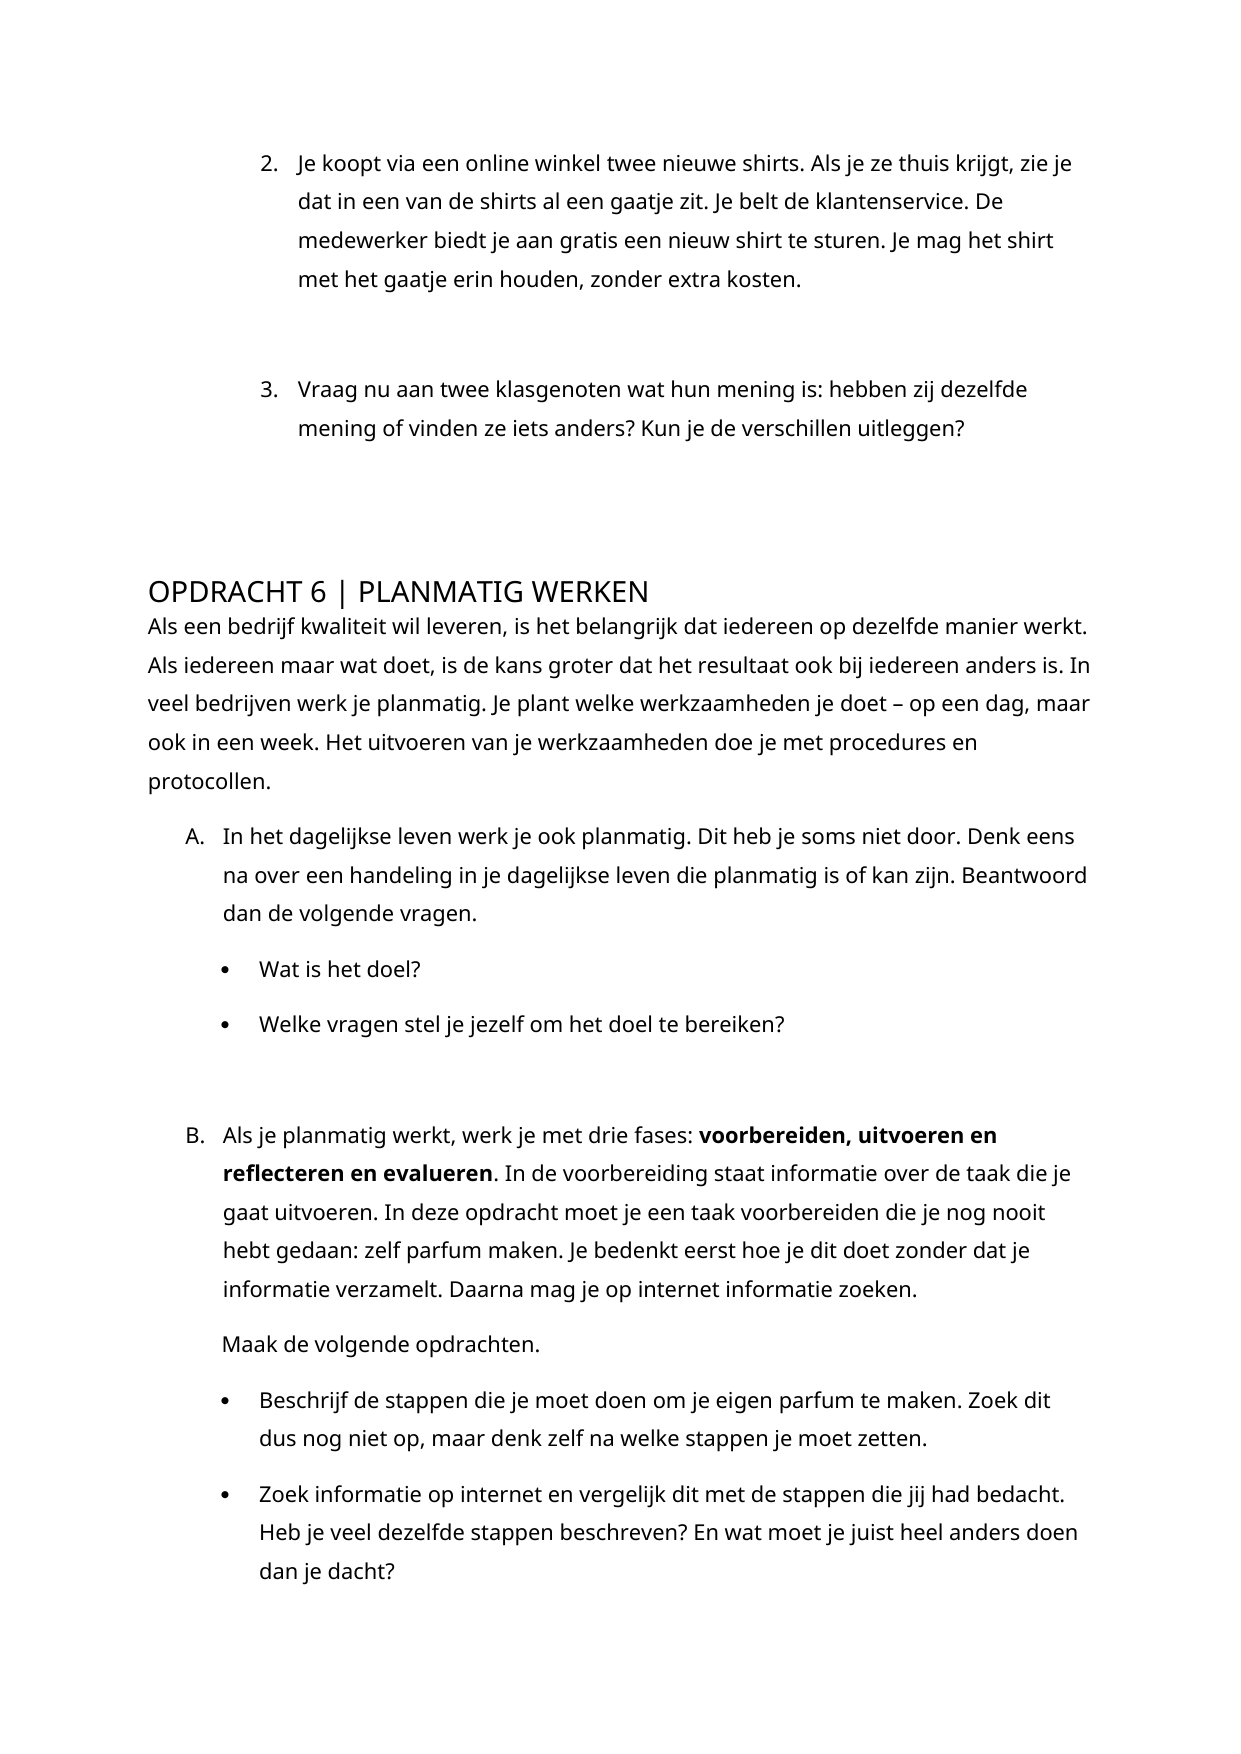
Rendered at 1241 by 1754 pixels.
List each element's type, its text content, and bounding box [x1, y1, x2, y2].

list Welke vragen stel je jezelf om het doel te bereiken? [221, 1009, 1093, 1039]
list In het dagelijkse leven werk je ook planmatig. Dit heb je soms niet door. Denk eens na over een handeling in je dagelijkse leven die planmatig is of kan zijn. Beantwoord dan de volgende vragen. [185, 821, 1093, 928]
list Wat is het doel? [221, 954, 1093, 983]
text Maak de volgende opdrachten. [148, 1329, 1093, 1359]
list Zoek informatie op internet en vergelijk dit met de stappen die jij had bedacht. Heb je veel dezelfde stappen beschreven? En wat moet je juist heel anders doen dan je dacht? [221, 1479, 1093, 1586]
list Je koopt via een online winkel twee nieuwe shirts. Als je ze thuis krijgt, zie je dat in een van de shirts al een gaatje zit. Je belt de klantenservice. De medewerker biedt je aan gratis een nieuw shirt te sturen. Je mag het shirt met het gaatje erin houden, zonder extra kosten. [260, 148, 1093, 293]
list Als je planmatig werkt, werk je met drie fases: voorbereiden, uitvoeren en reflecteren en evalueren. In de voorbereiding staat informatie over de taak die je gaat uitvoeren. In deze opdracht moet je een taak voorbereiden die je nog nooit hebt gedaan: zelf parfum maken. Je bedenkt eerst hoe je dit doet zonder dat je informatie verzamelt. Daarna mag je op internet informatie zoeken. [185, 1119, 1093, 1304]
list Beschrijf de stappen die je moet doen om je eigen parfum te maken. Zoek dit dus nog niet op, maar denk zelf na welke stappen je moet zetten. [221, 1385, 1093, 1453]
text Als een bedrijf kwaliteit wil leveren, is het belangrijk dat iedereen op dezelfde manier werkt. Als iedereen maar wat doet, is de kans groter dat het resultaat ook bij iedereen anders is. In veel bedrijven werk je planmatig. Je plant welke werkzaamheden je doet – op een dag, maar ook in een week. Het uitvoeren van je werkzaamheden doe je met procedures en protocollen. [148, 611, 1093, 796]
subtitle Opdracht 6 | Planmatig werken [148, 571, 1093, 611]
list Vraag nu aan twee klasgenoten wat hun mening is: hebben zij dezelfde mening of vinden ze iets anders? Kun je de verschillen uitleggen? [260, 374, 1093, 443]
